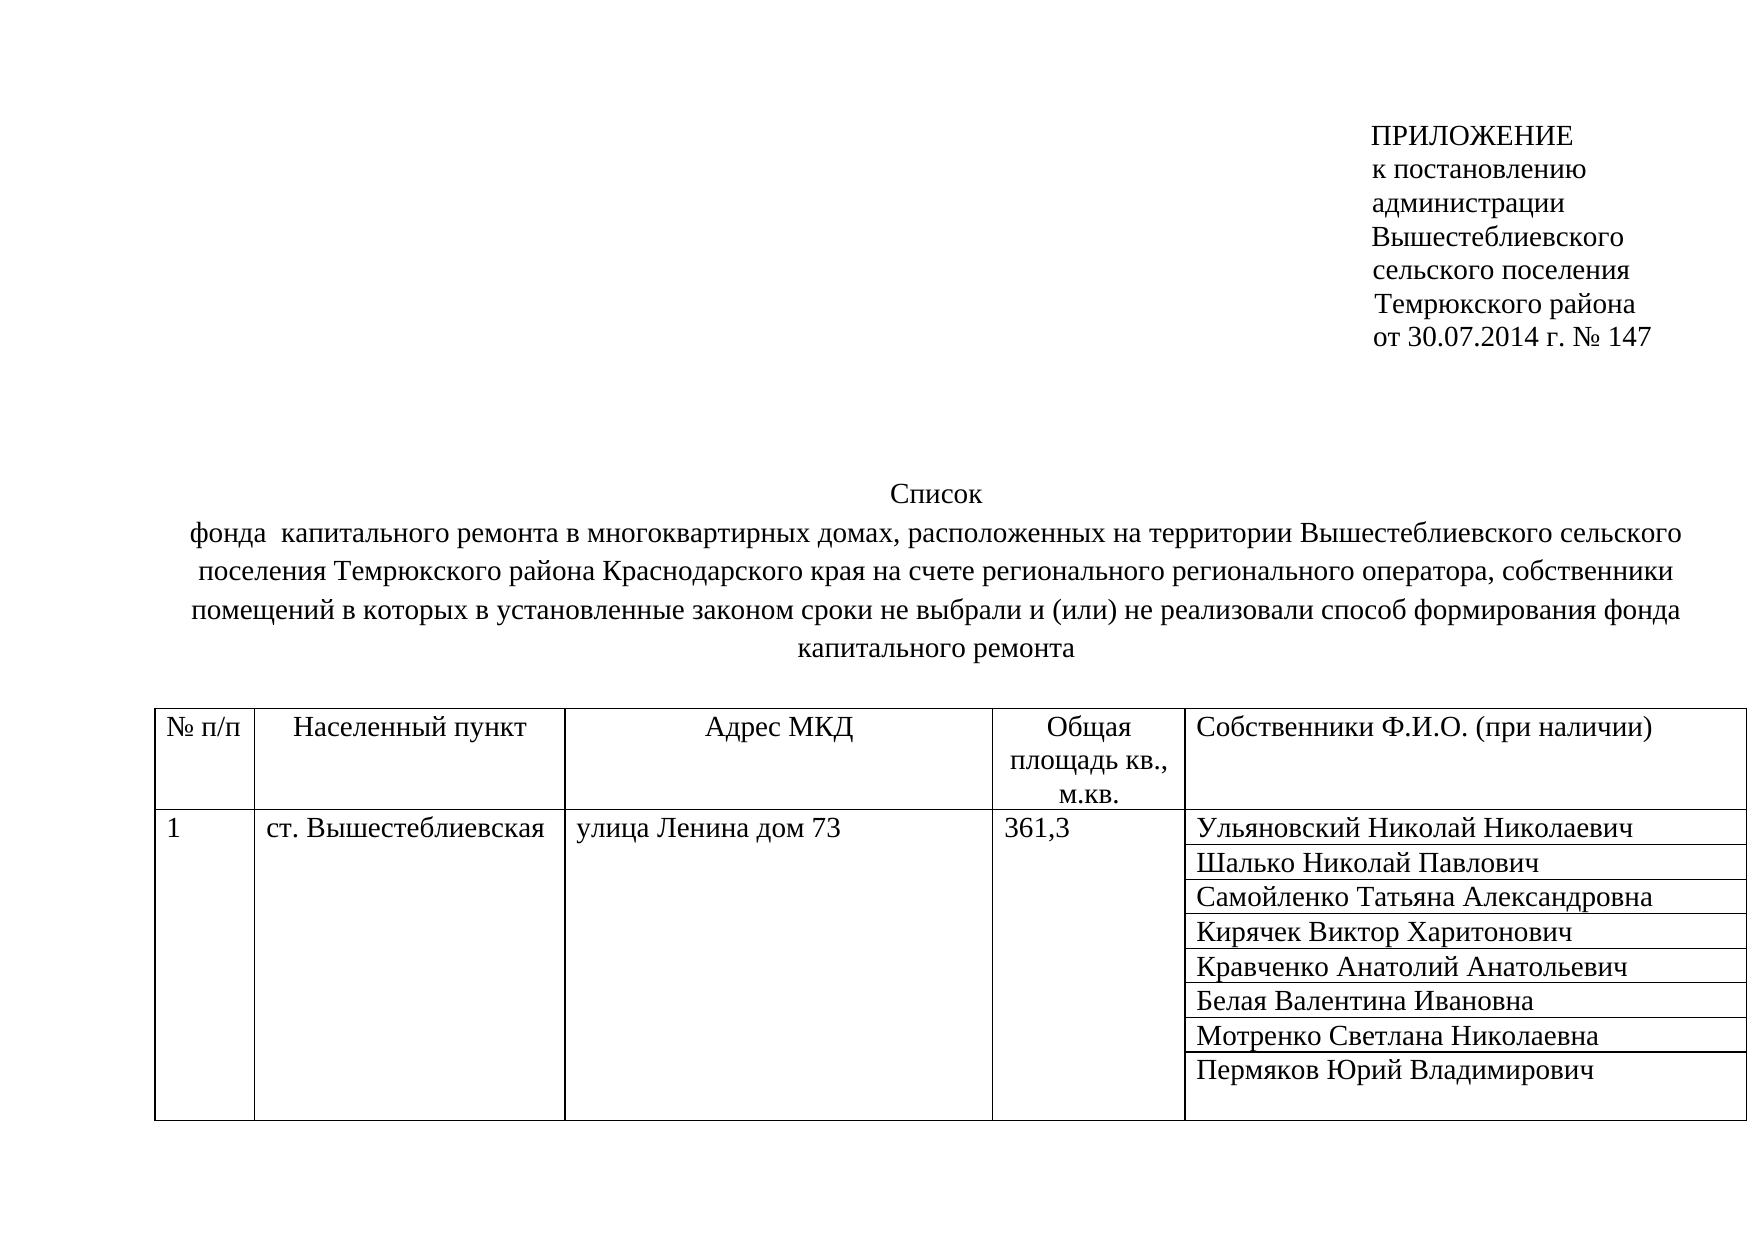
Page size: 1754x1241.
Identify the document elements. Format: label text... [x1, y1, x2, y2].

table_header Собственники Ф.И.О. (при наличии) [1186, 709, 1746, 809]
table_cell Шалько Николай Павлович [1186, 845, 1746, 878]
table_cell 361,3 [993, 810, 1184, 1119]
table_cell Белая Валентина Ивановна [1186, 983, 1746, 1017]
table_cell Ульяновский Николай Николаевич [1186, 810, 1746, 844]
table_cell Пермяков Юрий Владимирович [1186, 1053, 1746, 1119]
title от 30.07.2014 г. № 147 [177, 319, 1695, 353]
text фонда капитального ремонта в многоквартирных домах, расположенных на территории Вышестеблиевского сельского поселения Темрюкского района Краснодарского края на счете регионального регионального оператора, собственники помещений в которых в установленные законом сроки не выбрали и (или) не реализовали способ формирования фонда капитального ремонта [177, 515, 1695, 664]
table_header Адрес МКД [566, 709, 992, 809]
title к постановлению [177, 152, 1695, 185]
title Темрюкского района [177, 286, 1695, 319]
text Список [177, 476, 1695, 510]
table_cell Кравченко Анатолий Анатольевич [1186, 949, 1746, 982]
table_header Общая площадь кв., м.кв. [993, 709, 1184, 809]
table_cell Самойленко Татьяна Александровна [1186, 880, 1746, 913]
table_cell Мотренко Светлана Николаевна [1186, 1018, 1746, 1051]
title администрации [177, 185, 1695, 219]
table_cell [255, 810, 564, 1119]
table_cell улица Ленина дом 73 [566, 810, 992, 1119]
title Вышестеблиевского [177, 219, 1695, 252]
table_header Населенный пункт [255, 709, 564, 809]
table_cell 1 [156, 810, 254, 1119]
title ПРИЛОЖЕНИЕ [177, 118, 1695, 152]
title сельского поселения [177, 252, 1695, 286]
table_cell Кирячек Виктор Харитонович [1186, 914, 1746, 948]
table_header № п/п [156, 709, 254, 809]
